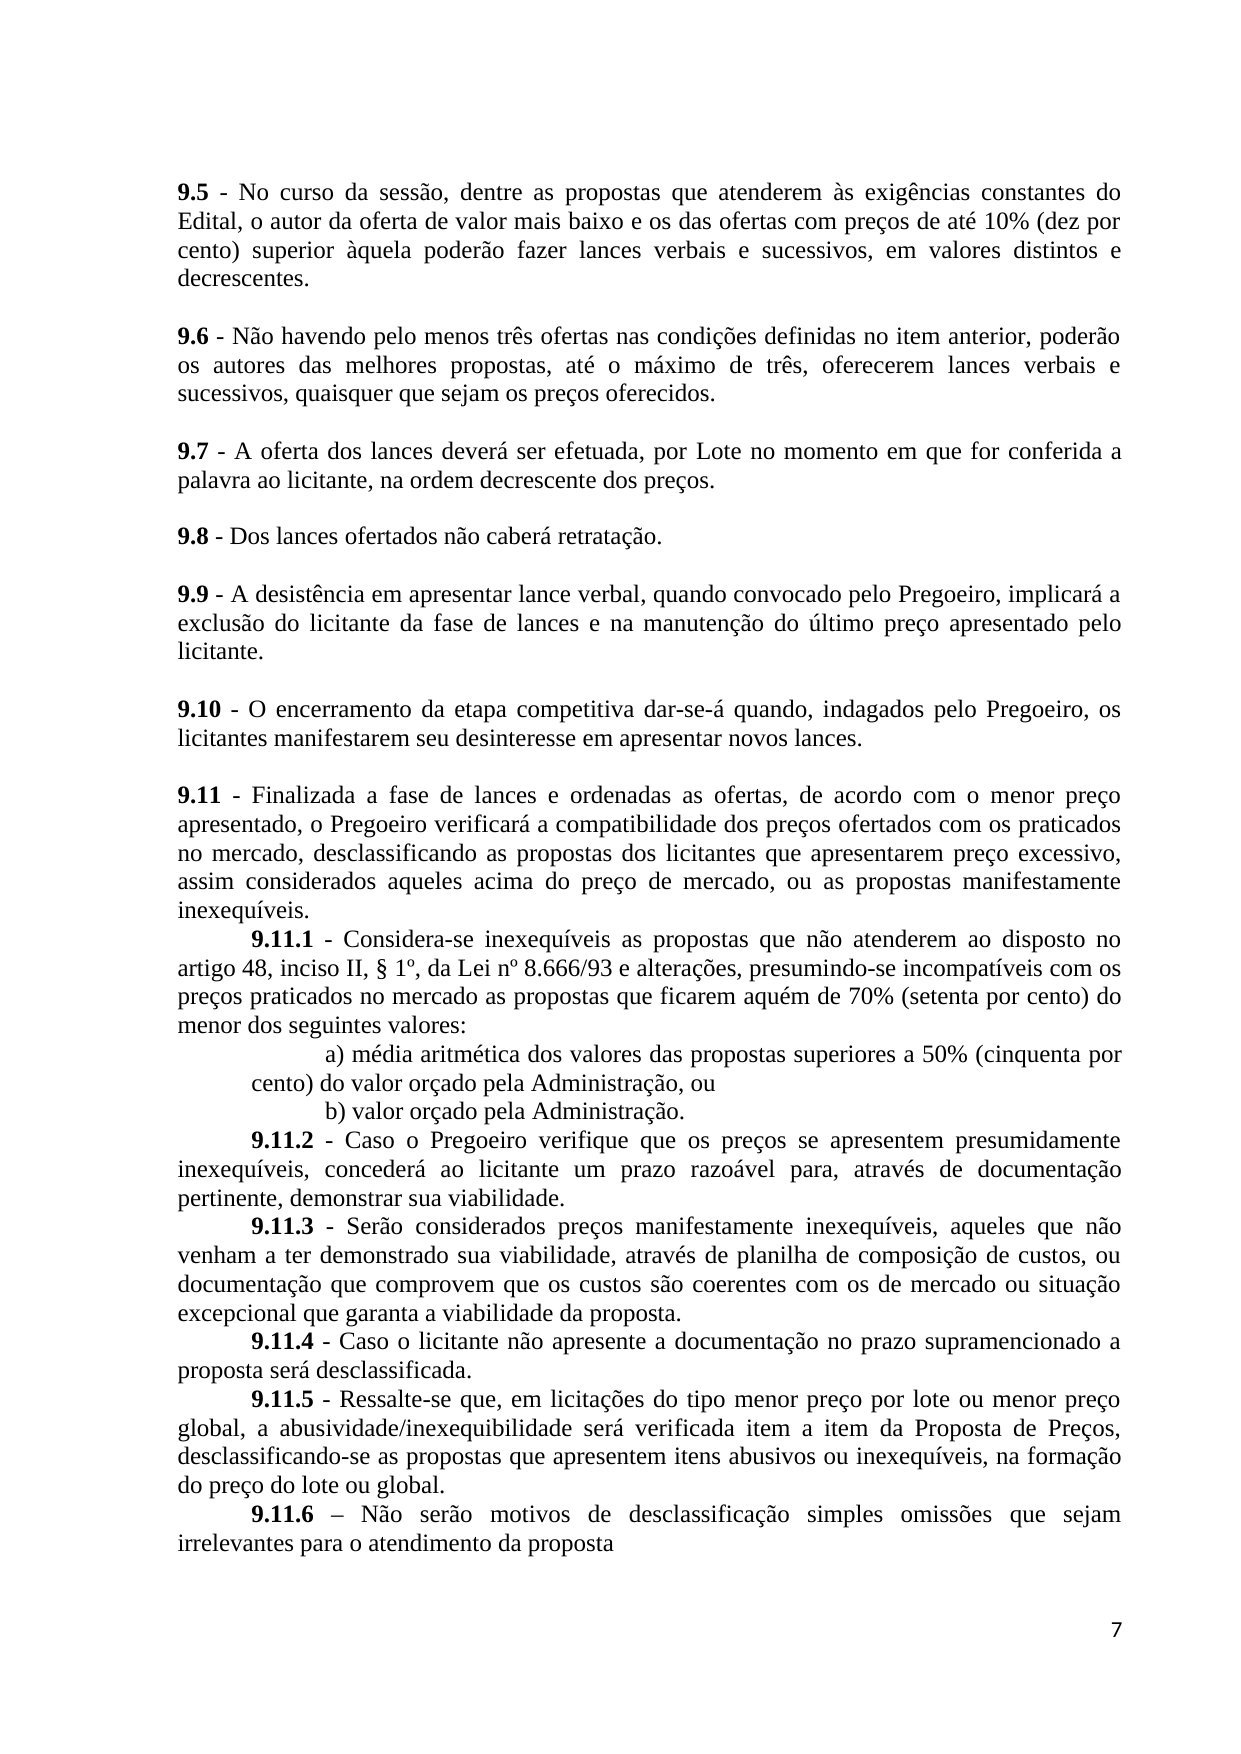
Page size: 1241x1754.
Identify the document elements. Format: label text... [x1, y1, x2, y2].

text 9.10 - O encerramento da etapa competitiva dar-se-á quando, indagados pelo Pregoeiro, os licitantes manifestarem seu desinteresse em apresentar novos lances. [177, 694, 1122, 751]
text 9.7 - A oferta dos lances deverá ser efetuada, por Lote no momento em que for conferida a palavra ao licitante, na ordem decrescente dos preços. [177, 436, 1122, 493]
text a) média aritmética dos valores das propostas superiores a 50% (cinquenta por cento) do valor orçado pela Administração, ou [251, 1039, 1122, 1096]
text 9.5 - No curso da sessão, dentre as propostas que atenderem às exigências constantes do Edital, o autor da oferta de valor mais baixo e os das ofertas com preços de até 10% (dez por cento) superior àquela poderão fazer lances verbais e sucessivos, em valores distintos e decrescentes. [177, 177, 1122, 292]
text b) valor orçado pela Administração. [251, 1096, 1122, 1125]
text 9.11.3 - Serão considerados preços manifestamente inexequíveis, aqueles que não venham a ter demonstrado sua viabilidade, através de planilha de composição de custos, ou documentação que comprovem que os custos são coerentes com os de mercado ou situação excepcional que garanta a viabilidade da proposta. [177, 1211, 1122, 1326]
text 9.9 - A desistência em apresentar lance verbal, quando convocado pelo Pregoeiro, implicará a exclusão do licitante da fase de lances e na manutenção do último preço apresentado pelo licitante. [177, 579, 1122, 665]
text 9.11 - Finalizada a fase de lances e ordenadas as ofertas, de acordo com o menor preço apresentado, o Pregoeiro verificará a compatibilidade dos preços ofertados com os praticados no mercado, desclassificando as propostas dos licitantes que apresentarem preço excessivo, assim considerados aqueles acima do preço de mercado, ou as propostas manifestamente inexequíveis. [177, 780, 1122, 924]
text 9.11.1 - Considera-se inexequíveis as propostas que não atenderem ao disposto no artigo 48, inciso II, § 1º, da Lei nº 8.666/93 e alterações, presumindo-se incompatíveis com os preços praticados no mercado as propostas que ficarem aquém de 70% (setenta por cento) do menor dos seguintes valores: [177, 924, 1122, 1039]
text 9.11.4 - Caso o licitante não apresente a documentação no prazo supramencionado a proposta será desclassificada. [177, 1326, 1122, 1384]
text 9.11.2 - Caso o Pregoeiro verifique que os preços se apresentem presumidamente inexequíveis, concederá ao licitante um prazo razoável para, através de documentação pertinente, demonstrar sua viabilidade. [177, 1125, 1122, 1211]
text 9.6 - Não havendo pelo menos três ofertas nas condições definidas no item anterior, poderão os autores das melhores propostas, até o máximo de três, oferecerem lances verbais e sucessivos, quaisquer que sejam os preços oferecidos. [177, 321, 1122, 407]
text 9.8 - Dos lances ofertados não caberá retratação. [177, 521, 1122, 550]
text 9.11.6 – Não serão motivos de desclassificação simples omissões que sejam irrelevantes para o atendimento da proposta [177, 1499, 1122, 1556]
text 9.11.5 - Ressalte-se que, em licitações do tipo menor preço por lote ou menor preço global, a abusividade/inexequibilidade será verificada item a item da Proposta de Preços, desclassificando-se as propostas que apresentem itens abusivos ou inexequíveis, na formação do preço do lote ou global. [177, 1384, 1122, 1499]
